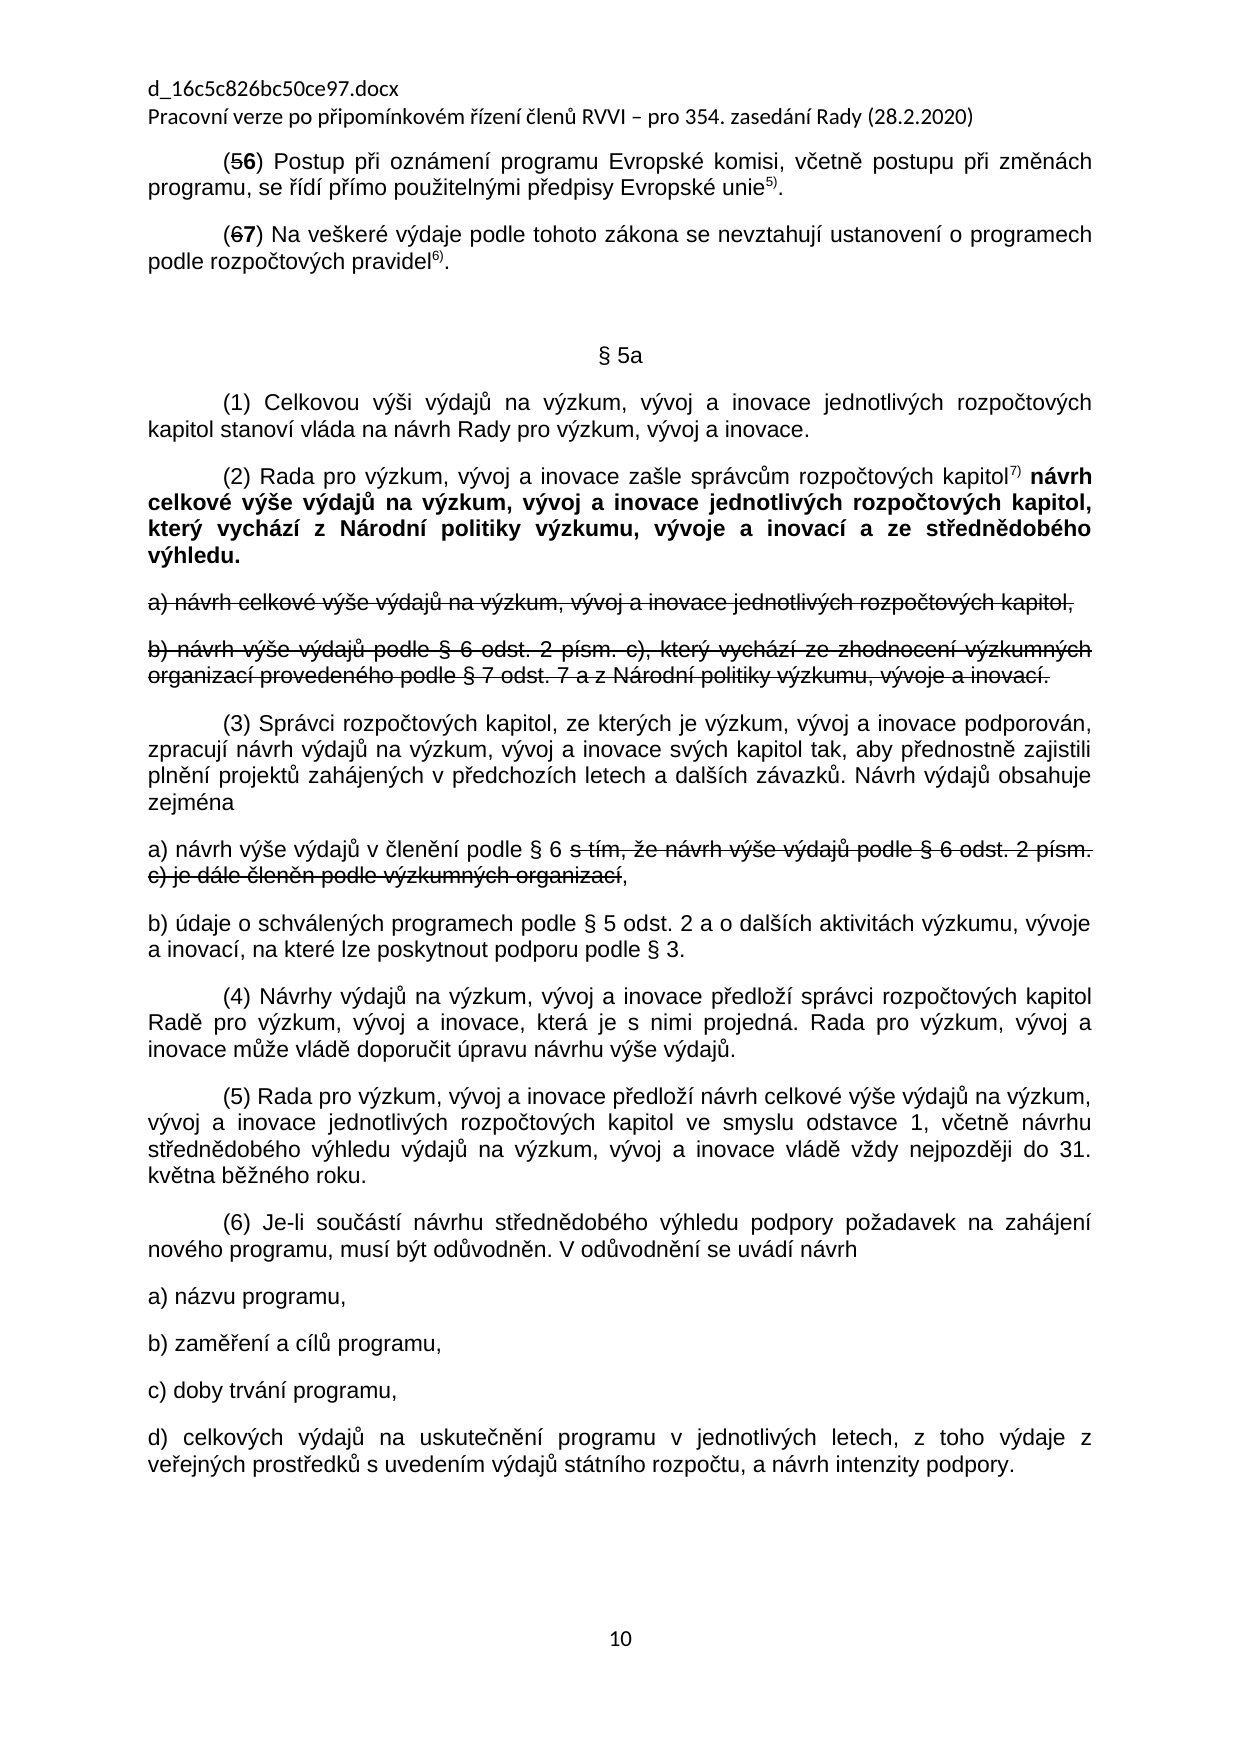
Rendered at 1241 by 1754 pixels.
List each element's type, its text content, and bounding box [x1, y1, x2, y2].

text a) návrh celkové výše výdajů na výzkum, vývoj a inovace jednotlivých rozpočtových kapitol, [148, 589, 1092, 615]
text b) návrh výše výdajů podle § 6 odst. 2 písm. c), který vychází ze zhodnocení výzkumných organizací provedeného podle § 7 odst. 7 a z Národní politiky výzkumu, vývoje a inovací. [148, 652, 1092, 689]
text b) údaje o schválených programech podle § 5 odst. 2 a o dalších aktivitách výzkumu, vývoje a inovací, na které lze poskytnout podporu podle § 3. [148, 909, 1092, 962]
text b) zaměření a cílů programu, [148, 1330, 1092, 1356]
text a) návrh výše výdajů v členění podle § 6 s tím, že návrh výše výdajů podle § 6 odst. 2 písm. c) je dále členěn podle výzkumných organizací, [148, 836, 1092, 889]
text a) názvu programu, [148, 1283, 1092, 1309]
text b) návrh výše výdajů podle § 6 odst. 2 písm. c), který vychází ze zhodnocení výzkumných organizací provedeného podle § 7 odst. 7 a z Národní politiky výzkumu, vývoje a inovací. [148, 636, 1092, 650]
text (6) Je-li součástí návrhu střednědobého výhledu podpory požadavek na zahájení nového programu, musí být odůvodněn. V odůvodnění se uvádí návrh [148, 1209, 1092, 1262]
text c) doby trvání programu, [148, 1377, 1092, 1403]
text (2) Rada pro výzkum, vývoj a inovace zašle správcům rozpočtových kapitol7) návrh celkové výše výdajů na výzkum, vývoj a inovace jednotlivých rozpočtových kapitol, který vychází z Národní politiky výzkumu, vývoje a inovací a ze střednědobého výhledu. [148, 463, 1092, 568]
text § 5a [148, 342, 1092, 368]
text d) celkových výdajů na uskutečnění programu v jednotlivých letech, z toho výdaje z veřejných prostředků s uvedením výdajů státního rozpočtu, a návrh intenzity podpory. [148, 1424, 1092, 1477]
text (3) Správci rozpočtových kapitol, ze kterých je výzkum, vývoj a inovace podporován, zpracují návrh výdajů na výzkum, vývoj a inovace svých kapitol tak, aby přednostně zajistili plnění projektů zahájených v předchozích letech a dalších závazků. Návrh výdajů obsahuje zejména [148, 710, 1092, 815]
text (1) Celkovou výši výdajů na výzkum, vývoj a inovace jednotlivých rozpočtových kapitol stanoví vláda na návrh Rady pro výzkum, vývoj a inovace. [148, 389, 1092, 442]
text (56) Postup při oznámení programu Evropské komisi, včetně postupu při změnách programu, se řídí přímo použitelnými předpisy Evropské unie5). [148, 148, 1092, 200]
text (4) Návrhy výdajů na výzkum, vývoj a inovace předloží správci rozpočtových kapitol Radě pro výzkum, vývoj a inovace, která je s nimi projedná. Rada pro výzkum, vývoj a inovace může vládě doporučit úpravu návrhu výše výdajů. [148, 983, 1092, 1062]
text (5) Rada pro výzkum, vývoj a inovace předloží návrh celkové výše výdajů na výzkum, vývoj a inovace jednotlivých rozpočtových kapitol ve smyslu odstavce 1, včetně návrhu střednědobého výhledu výdajů na výzkum, vývoj a inovace vládě vždy nejpozději do 31. května běžného roku. [148, 1083, 1092, 1188]
text (67) Na veškeré výdaje podle tohoto zákona se nevztahují ustanovení o programech podle rozpočtových pravidel6). [148, 221, 1092, 274]
